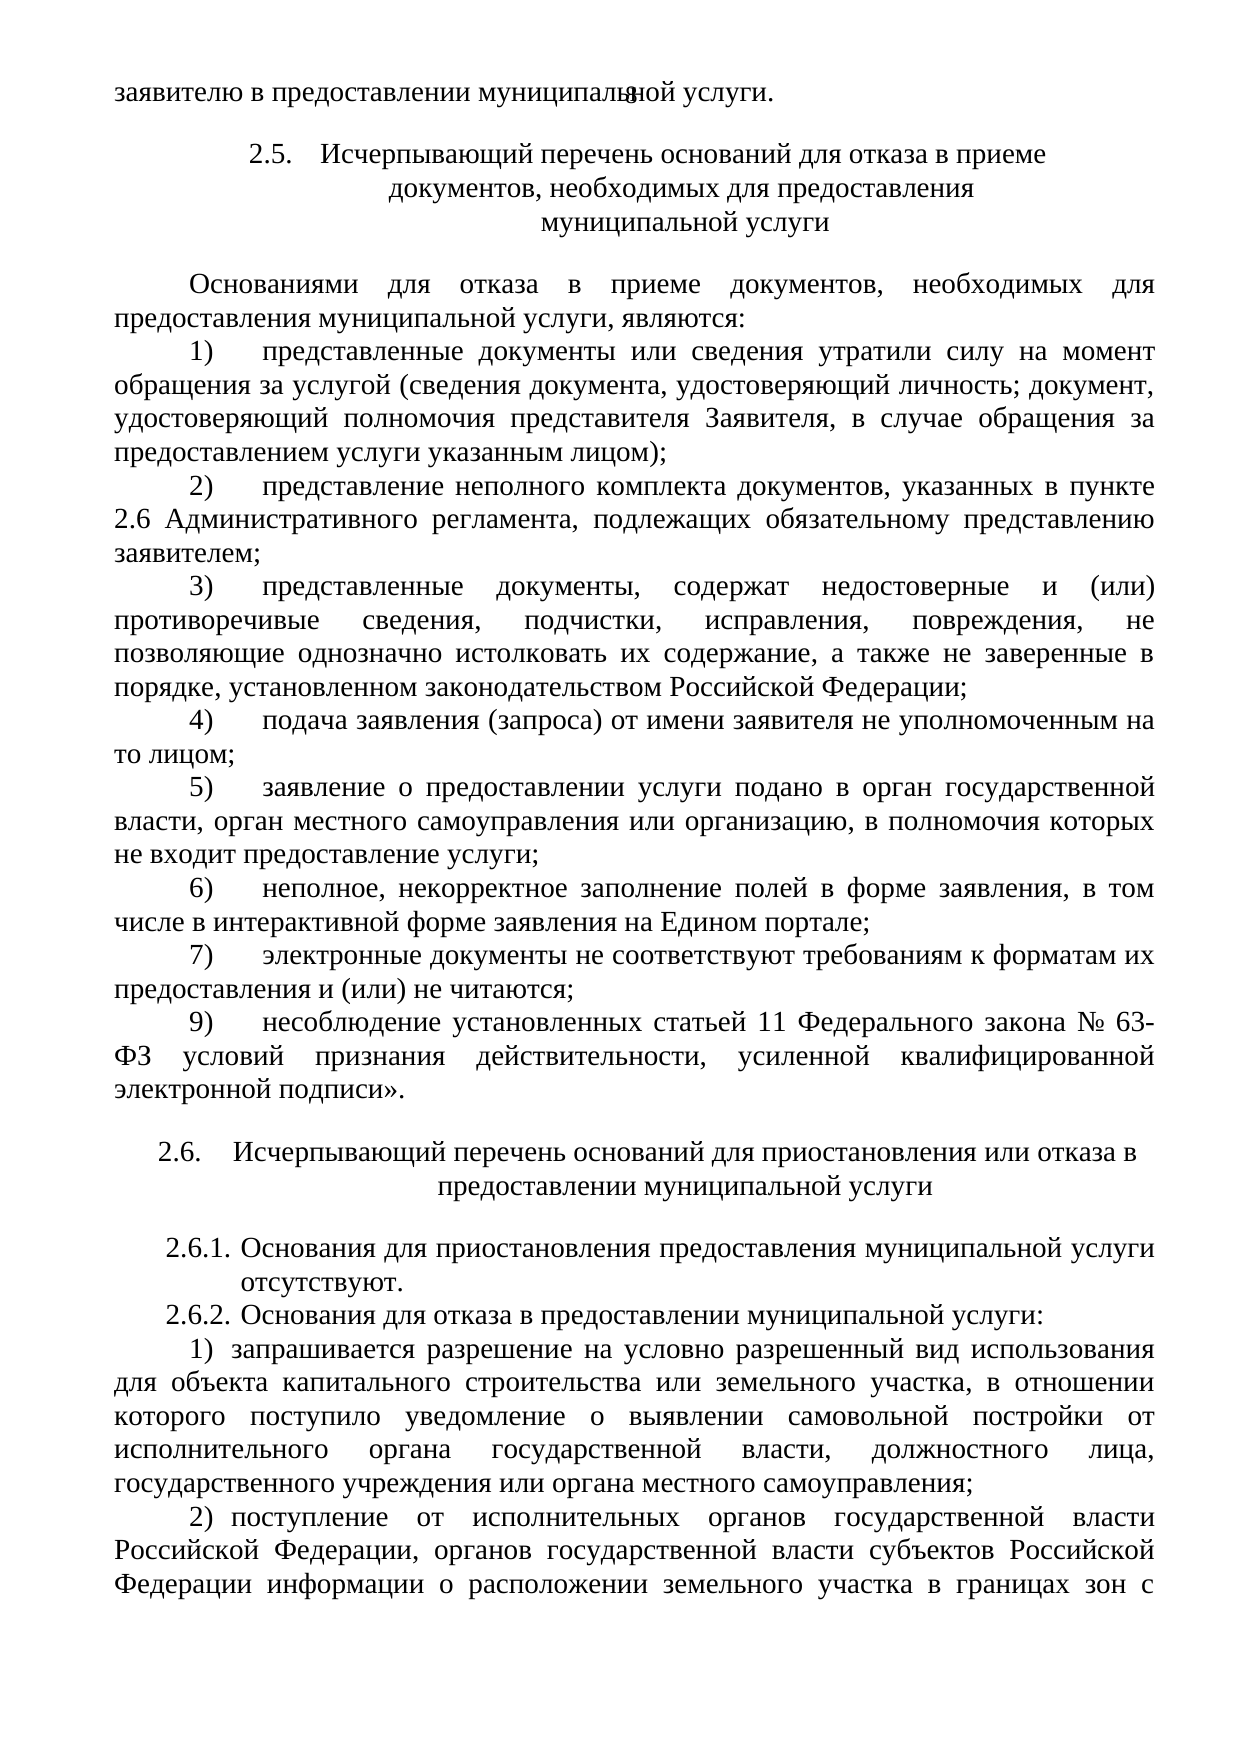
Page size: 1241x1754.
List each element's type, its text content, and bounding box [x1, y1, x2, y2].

list электронные документы не соответствуют требованиям к форматам их предоставления и (или) не читаются; [114, 937, 1156, 1004]
list Исчерпывающий перечень оснований для приостановления или отказа в предоставлении муниципальной услуги [140, 1134, 1156, 1201]
list запрашивается разрешение на условно разрешенный вид использования для объекта капитального строительства или земельного участка, в отношении которого поступило уведомление о выявлении самовольной постройки от исполнительного органа государственной власти, должностного лица, государственного учреждения или органа местного самоуправления; [114, 1331, 1156, 1499]
list Основания для отказа в предоставлении муниципальной услуги: [165, 1297, 1156, 1331]
list неполное, некорректное заполнение полей в форме заявления, в том числе в интерактивной форме заявления на Едином портале; [114, 870, 1156, 937]
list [114, 1499, 1156, 1599]
list представленные документы или сведения утратили силу на момент обращения за услугой (сведения документа, удостоверяющий личность; документ, удостоверяющий полномочия представителя Заявителя, в случае обращения за предоставлением услуги указанным лицом); [114, 333, 1156, 468]
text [114, 74, 1156, 107]
list Основания для приостановления предоставления муниципальной услуги отсутствуют. [165, 1230, 1156, 1297]
list подача заявления (запроса) от имени заявителя не уполномоченным на то лицом; [114, 702, 1156, 769]
list несоблюдение установленных статьей 11 Федерального закона № 63- ФЗ условий признания действительности, усиленной квалифицированной электронной подписи». [114, 1004, 1156, 1105]
list представленные документы, содержат недостоверные и (или) противоречивые сведения, подчистки, исправления, повреждения, не позволяющие однозначно истолковать их содержание, а также не заверенные в порядке, установленном законодательством Российской Федерации; [114, 568, 1156, 702]
list представление неполного комплекта документов, указанных в пункте 2.6 Административного регламента, подлежащих обязательному представлению заявителем; [114, 468, 1156, 568]
list заявление о предоставлении услуги подано в орган государственной власти, орган местного самоуправления или организацию, в полномочия которых не входит предоставление услуги; [114, 769, 1156, 870]
list Исчерпывающий перечень оснований для отказа в приеме документов, необходимых для предоставления муниципальной услуги [140, 137, 1156, 237]
text Основаниями для отказа в приеме документов, необходимых для предоставления муниципальной услуги, являются: [114, 266, 1156, 333]
